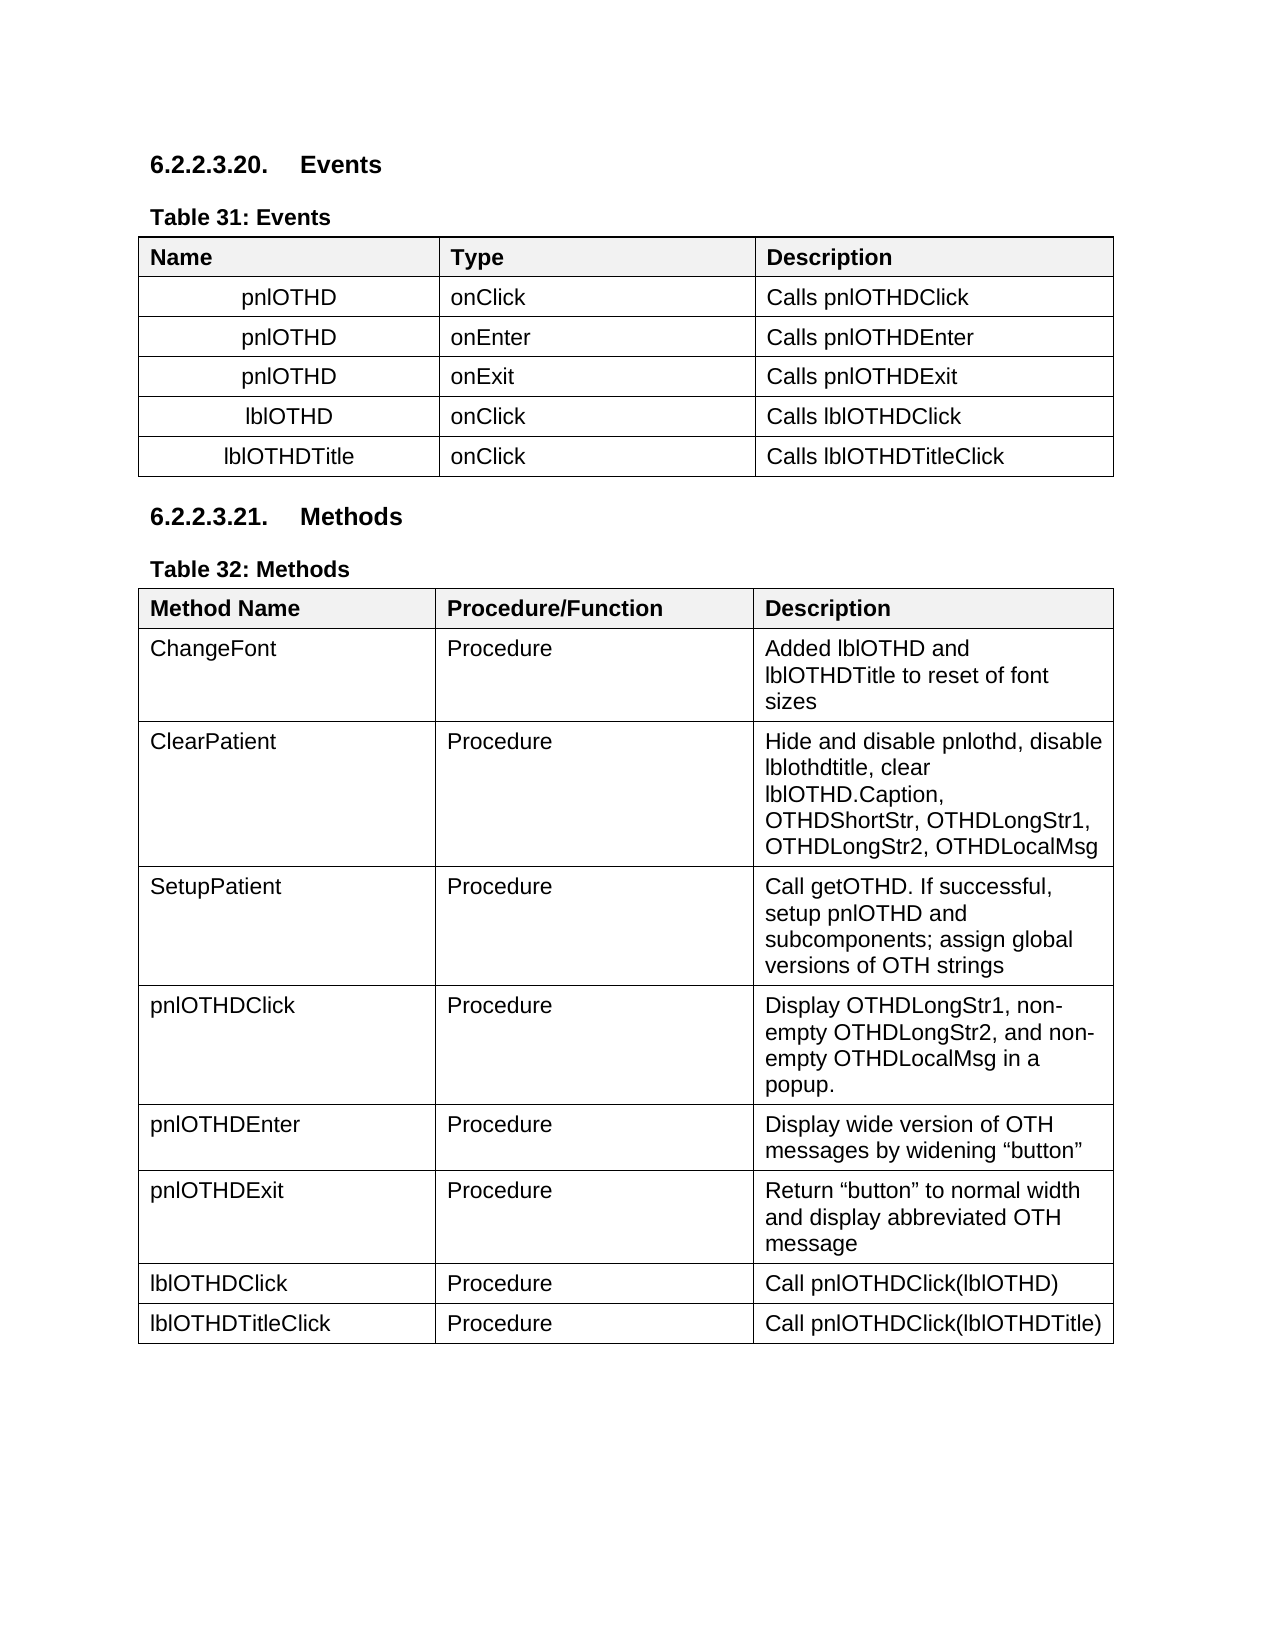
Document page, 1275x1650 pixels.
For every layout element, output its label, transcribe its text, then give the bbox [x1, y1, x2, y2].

table_cell pnlOTHD [139, 317, 439, 356]
table_header Method Name [139, 589, 435, 628]
table_cell Display wide version of OTH messages by widening “button” [754, 1105, 1113, 1170]
table_cell Procedure [436, 867, 753, 985]
table_cell ChangeFont [139, 629, 435, 721]
table_cell pnlOTHD [139, 277, 439, 316]
table_cell Calls lblOTHDClick [756, 397, 1113, 436]
table_cell lblOTHDClick [139, 1264, 435, 1303]
table_cell pnlOTHDExit [139, 1171, 435, 1263]
table_cell Procedure [436, 722, 753, 866]
table_cell onExit [440, 357, 755, 396]
table_cell Calls lblOTHDTitleClick [756, 437, 1113, 476]
table_cell pnlOTHDClick [139, 986, 435, 1104]
table_cell Procedure [436, 1171, 753, 1263]
table_cell Added lblOTHD and lblOTHDTitle to reset of font sizes [754, 629, 1113, 721]
table_header Type [440, 238, 755, 276]
table_header Procedure/Function [436, 589, 753, 628]
table_cell Calls pnlOTHDEnter [756, 317, 1113, 356]
table_cell Calls pnlOTHDExit [756, 357, 1113, 396]
table_cell Procedure [436, 1105, 753, 1170]
table_header Description [756, 238, 1113, 276]
table_header Description [754, 589, 1113, 628]
table_cell pnlOTHD [139, 357, 439, 396]
table_cell lblOTHDTitleClick [139, 1304, 435, 1342]
table_cell Call pnlOTHDClick(lblOTHDTitle) [754, 1304, 1113, 1342]
table_cell Hide and disable pnlothd, disable lblothdtitle, clear lblOTHD.Caption, OTHDShortStr, OTHDLongStr1, OTHDLongStr2, OTHDLocalMsg [754, 722, 1113, 866]
table_cell onClick [440, 397, 755, 436]
table_cell onEnter [440, 317, 755, 356]
table_cell Return “button” to normal width and display abbreviated OTH message [754, 1171, 1113, 1263]
table_cell Call getOTHD. If successful, setup pnlOTHD and subcomponents; assign global versions of OTH strings [754, 867, 1113, 985]
subtitle Methods [150, 502, 1125, 531]
table_cell ClearPatient [139, 722, 435, 866]
table_cell lblOTHD [139, 397, 439, 436]
table_cell Call pnlOTHDClick(lblOTHD) [754, 1264, 1113, 1303]
table_cell lblOTHDTitle [139, 437, 439, 476]
table_cell Procedure [436, 1304, 753, 1342]
table_cell Calls pnlOTHDClick [756, 277, 1113, 316]
table_cell Procedure [436, 1264, 753, 1303]
table_cell Procedure [436, 629, 753, 721]
table_header Name [139, 238, 439, 276]
table_cell pnlOTHDEnter [139, 1105, 435, 1170]
table_cell SetupPatient [139, 867, 435, 985]
table_cell Display OTHDLongStr1, non-empty OTHDLongStr2, and non-empty OTHDLocalMsg in a popup. [754, 986, 1113, 1104]
table_cell onClick [440, 277, 755, 316]
subtitle Events [150, 150, 1125, 179]
table_cell Procedure [436, 986, 753, 1104]
table_cell onClick [440, 437, 755, 476]
